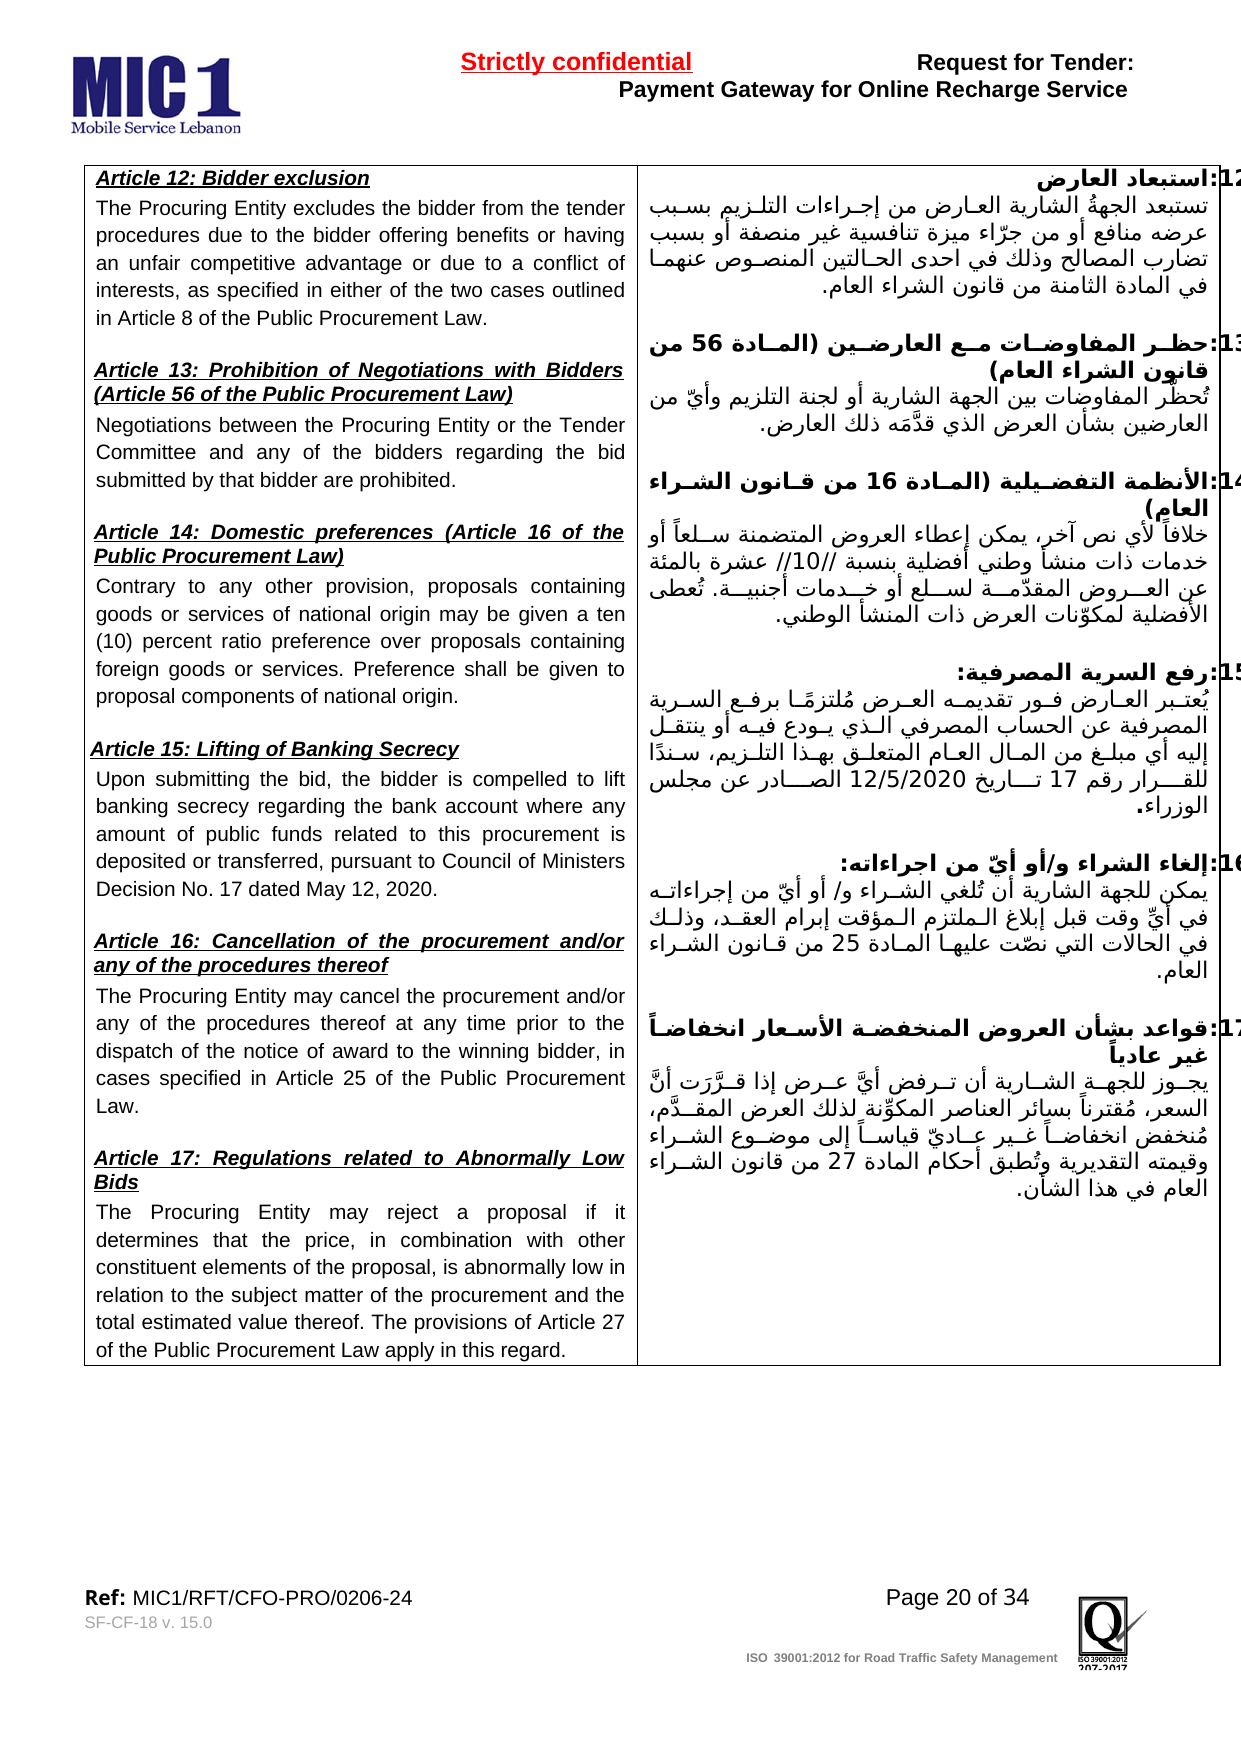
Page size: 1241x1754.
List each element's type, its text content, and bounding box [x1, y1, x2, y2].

picture [68, 52, 240, 133]
table_cell استبعاد العارض تستبعد الجهةُ الشارية العارض من إجراءات التلزيم بسبب عرضه منافع أو من جرّاء ميزة تنافسية غير منصفة أو بسبب تضارب المصالح وذلك في احدى الحالتين المنصوص عنهما في المادة الثامنة من قانون الشراء العام. حظر المفاوضات مع العارضين (المادة 56 من قانون الشراء العام) تُحظَّر المفاوضات بين الجهة الشارية أو لجنة التلزيم وأيّ من العارضين بشأن العرض الذي قدَّمَه ذلك العارض. الأنظمة التفضيلية (المادة 16 من قانون الشراء العام) خلافاً لأي نص آخر، يمكن إعطاء العروض المتضمنة سلعاً أو خدمات ذات منشأ وطني أفضلية بنسبة //10// عشرة بالمئة عن العروض المقدّمة لسلع أو خدمات أجنبية. تُعطى الأفضلية لمكوّنات العرض ذات المنشأ الوطني. رفع السرية المصرفية: يُعتبر العارض فور تقديمه العرض مُلتزمًا برفع السرية المصرفية عن الحساب المصرفي الذي يودع فيه أو ينتقل إليه أي مبلغ من المال العام المتعلق بهذا التلزيم، سندًا للقرار رقم 17 تاريخ 12/5/2020 الصادر عن مجلس الوزراء. إلغاء الشراء و/أو أيّ من اجراءاته: يمكن للجهة الشارية أن تُلغي الشراء و/ أو أيّ من إجراءاته في أيِّ وقت قبل إبلاغ الـملتزم الـمؤقت إبرام العقد، وذلك في الحالات التي نصّت عليها المادة 25 من قانون الشراء العام. قواعد بشأن العروض المنخفضة الأسعار انخفاضاً غير عادياً يجوز للجهة الشارية أن ترفض أيَّ عرض إذا قرَّرَت أنَّ السعر، مُقترناً بسائر العناصر المكوِّنة لذلك العرض المقدَّم، مُنخفض انخفاضاً غير عاديّ قياساً إلى موضوع الشراء وقيمته التقديرية وتُطبق أحكام المادة 27 من قانون الشراء العام في هذا الشأن. [638, 166, 1219, 1365]
picture [1075, 1594, 1137, 1670]
table_cell Article 12: Bidder exclusion The Procuring Entity excludes the bidder from the tender procedures due to the bidder offering benefits or having an unfair competitive advantage or due to a conflict of interests, as specified in either of the two cases outlined in Article 8 of the Public Procurement Law. Article 13: Prohibition of Negotiations with Bidders (Article 56 of the Public Procurement Law) Negotiations between the Procuring Entity or the Tender Committee and any of the bidders regarding the bid submitted by that bidder are prohibited. Article 14: Domestic preferences (Article 16 of the Public Procurement Law) Contrary to any other provision, proposals containing goods or services of national origin may be given a ten (10) percent ratio preference over proposals containing foreign goods or services. Preference shall be given to proposal components of national origin. Article 15: Lifting of Banking Secrecy Upon submitting the bid, the bidder is compelled to lift banking secrecy regarding the bank account where any amount of public funds related to this procurement is deposited or transferred, pursuant to Council of Ministers Decision No. 17 dated May 12, 2020. Article 16: Cancellation of the procurement and/or any of the procedures thereof The Procuring Entity may cancel the procurement and/or any of the procedures thereof at any time prior to the dispatch of the notice of award to the winning bidder, in cases specified in Article 25 of the Public Procurement Law. Article 17: Regulations related to Abnormally Low Bids The Procuring Entity may reject a proposal if it determines that the price, in combination with other constituent elements of the proposal, is abnormally low in relation to the subject matter of the procurement and the total estimated value thereof. The provisions of Article 27 of the Public Procurement Law apply in this regard. [85, 166, 637, 1365]
